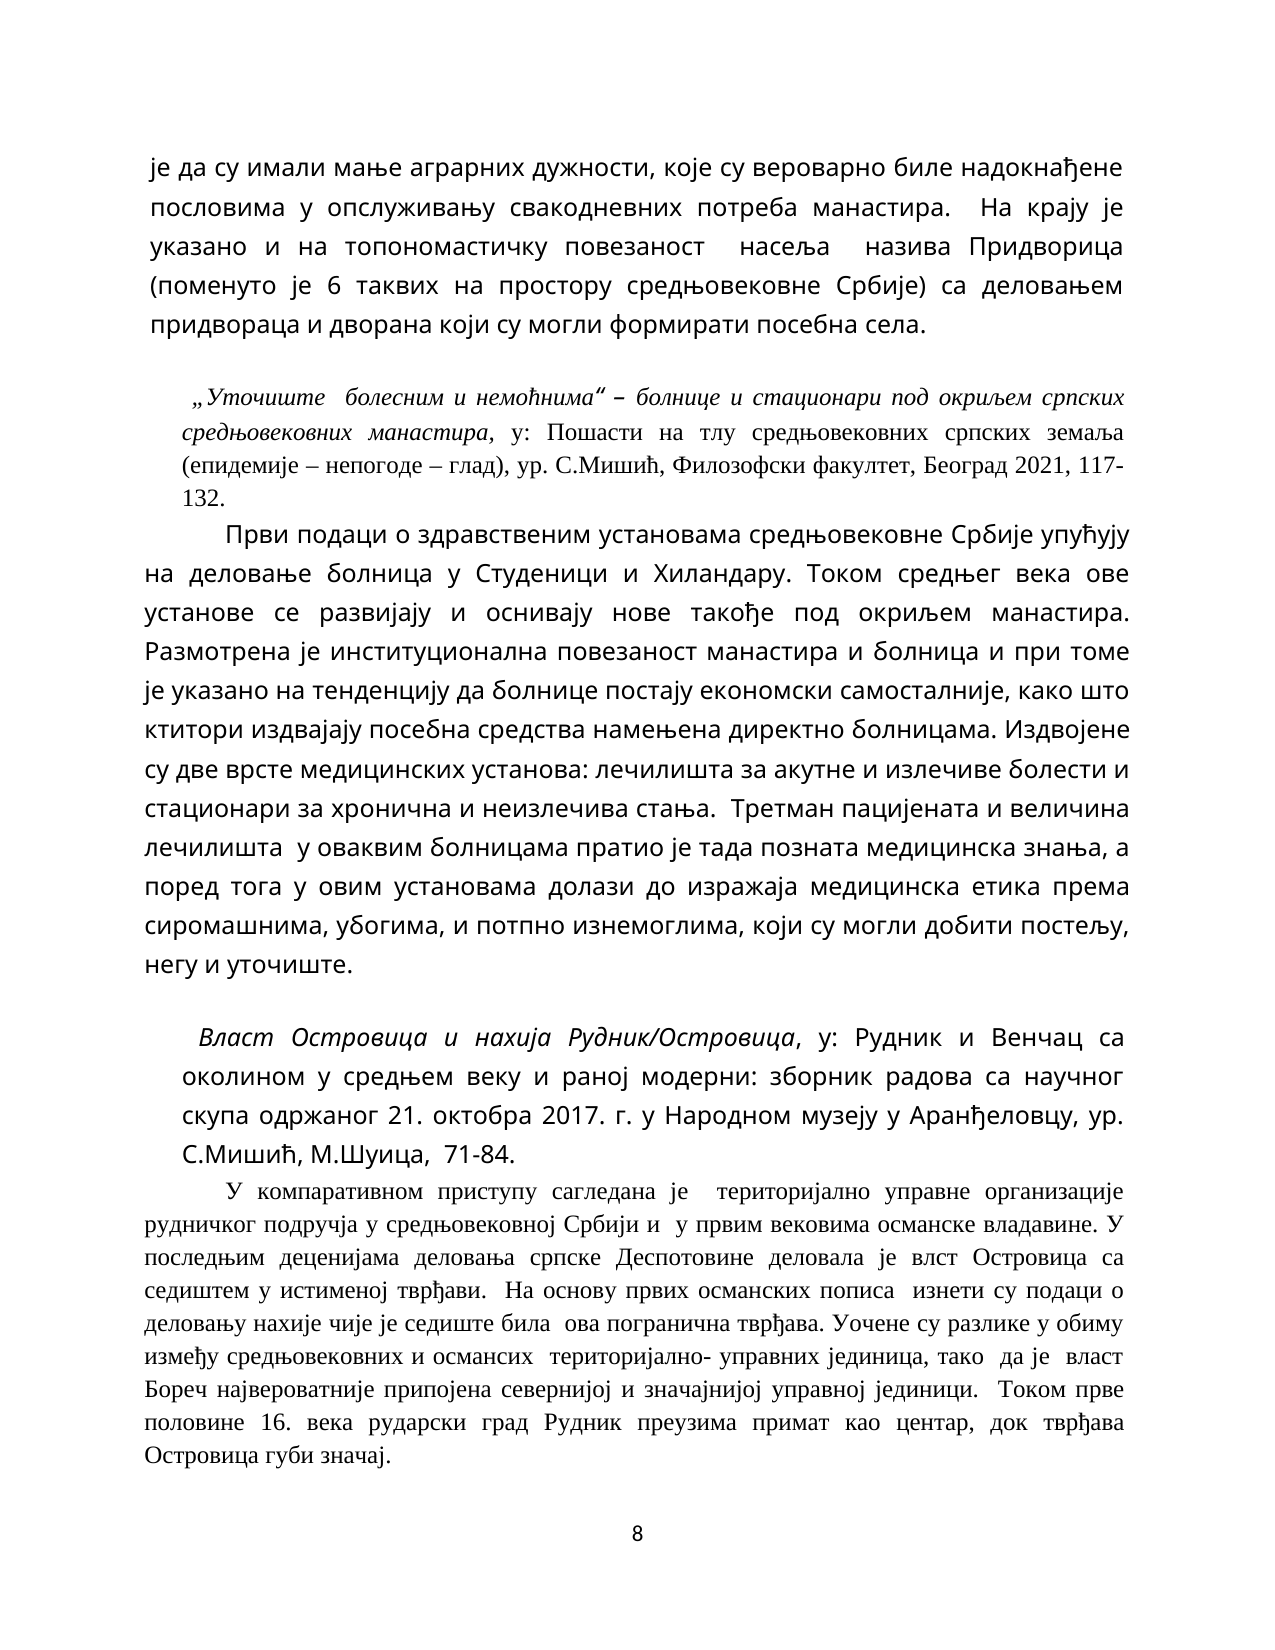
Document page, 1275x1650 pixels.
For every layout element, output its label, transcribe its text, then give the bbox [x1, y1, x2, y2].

text У компаративном приступу сагледана је територијално управне организације рудничког подручја у средњовековној Србији и у првим вековима османске владавине. У последњим деценијама деловања српске Деспотовине деловала је влст Островица са седиштем у истименој тврђави. На основу првих османских пописа изнети су подаци о деловању нахије чије је седиште била ова погранична тврђава. Уочене су разлике у обиму између средњовековних и османсих територијално- управних јединица, тако да је власт Бореч највероватније припојена севернијој и значајнијој управној јединици. Током прве половине 16. века рударски град Рудник преузима примат као центар, док тврђава Островица губи значај. [144, 1176, 1125, 1469]
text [150, 150, 1125, 341]
list Власт Островица и нахија Рудник/Островица, у: Рудник и Венчац са околином у средњем веку и раној модерни: зборник радова са научног скупа одржаног 21. октобра 2017. г. у Народном музеју у Аранђеловцу, ур. С.Мишић, М.Шуица, 71-84. [182, 1019, 1125, 1171]
list „Уточиште болесним и немоћнима“ – болнице и стационари под окриљем српских средњовековних манастира, у: Пошасти на тлу средњовековних српских земаља (епидемије – непогоде – глад), ур. С.Мишић, Филозофски факултет, Београд 2021, 117-132. [182, 379, 1125, 512]
text Први подаци о здравственим установама средњовековне Србије упућују на деловање болница у Студеници и Хиландару. Током средњег века ове установе се развијају и оснивају нове такође под окриљем манастира. Размотрена је институционална повезаност манастира и болница и при томе је указано на тенденцију да болнице постају економски самосталније, како што ктитори издвајају посебна средства намењена директно болницама. Издвојене су две врсте медицинских установа: лечилишта за акутне и излечиве болести и стационари за хронична и неизлечива стања. Третман пацијената и величина лечилишта у оваквим болницама пратио је тада позната медицинска знања, а поред тога у овим установама долази до изражаја медицинска етика према сиромашнима, убогима, и потпно изнемоглима, који су могли добити постељу, негу и уточиште. [144, 516, 1131, 981]
